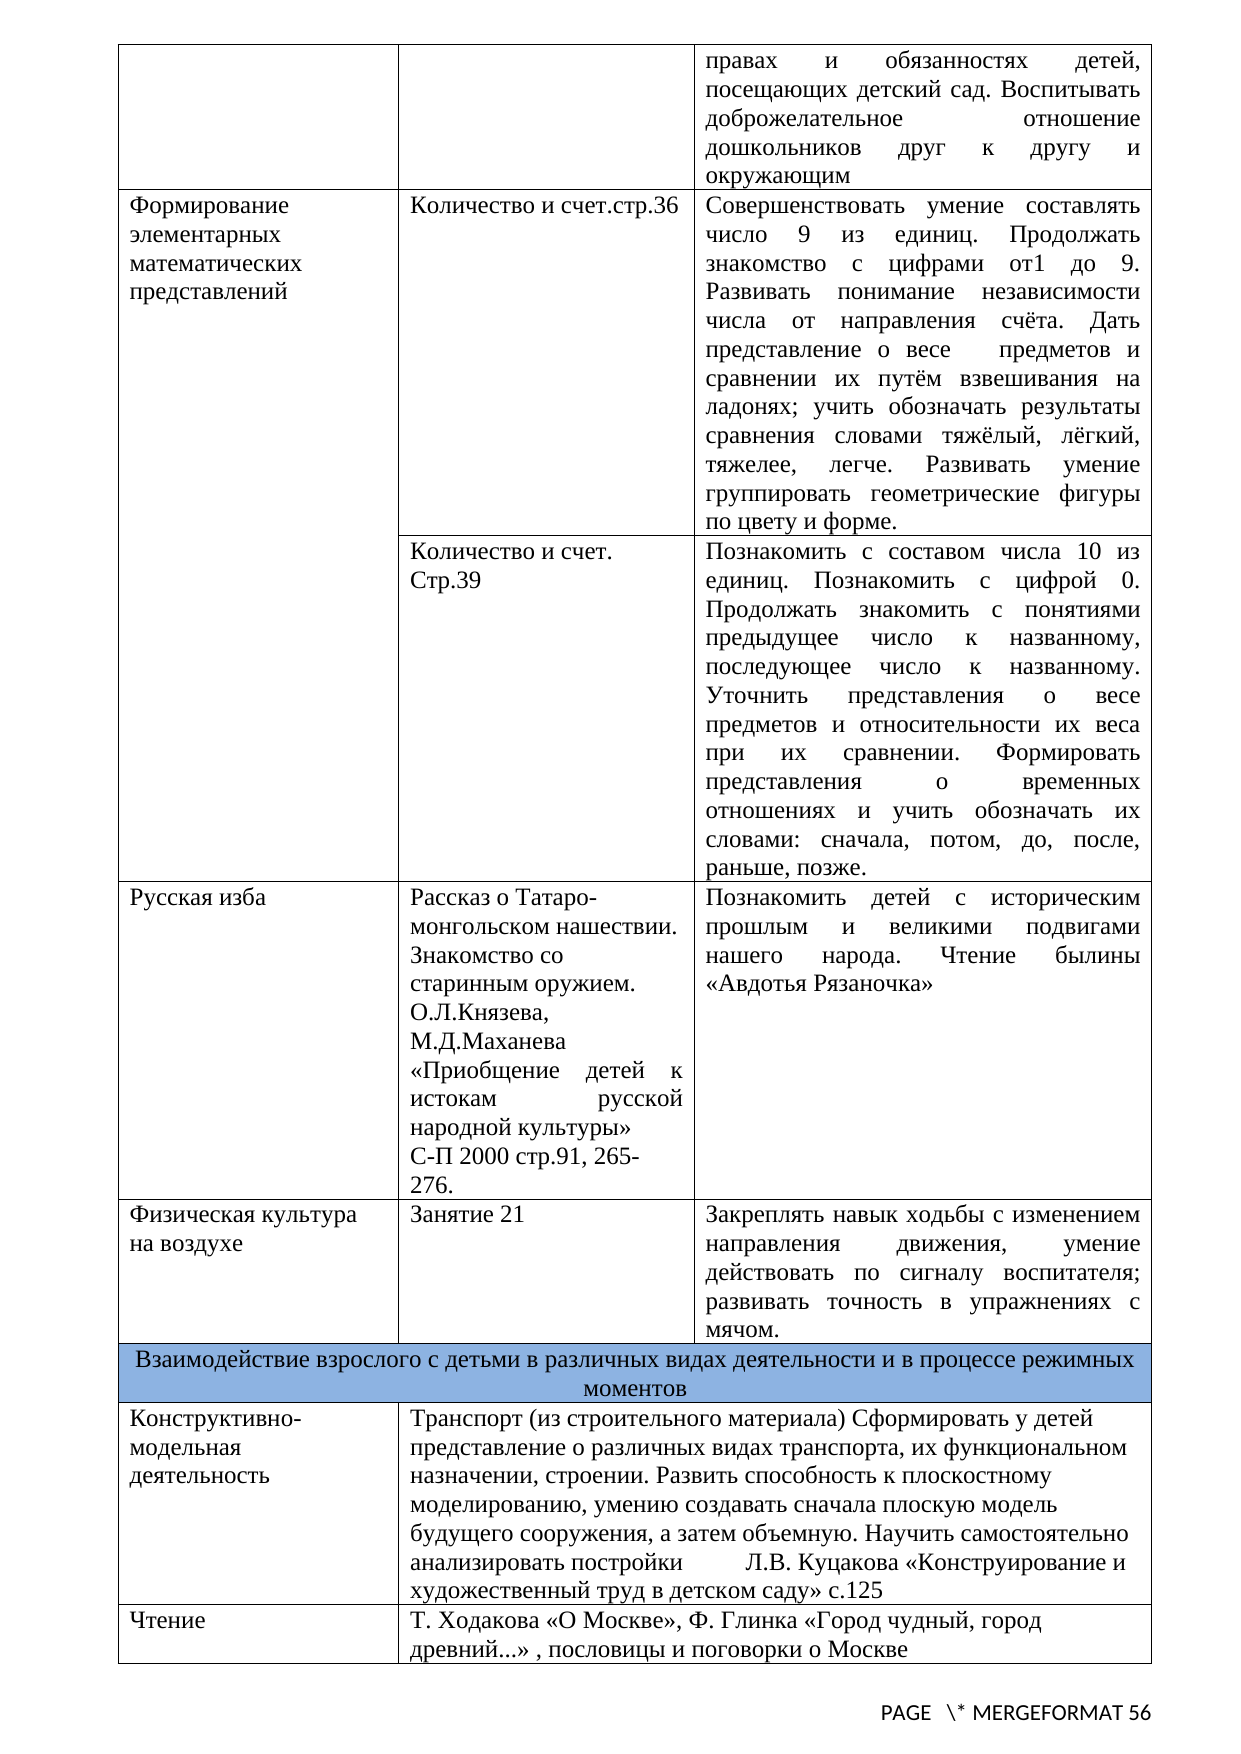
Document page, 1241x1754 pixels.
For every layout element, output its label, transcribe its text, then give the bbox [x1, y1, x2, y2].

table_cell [119, 45, 398, 189]
table_cell Рассказ о Татаро-монгольском нашествии. Знакомство со старинным оружием. О.Л.Князева, М.Д.Маханева «Приобщение детей к истокам русской народной культуры» С-П 2000 стр.91, 265-276. [399, 882, 694, 1198]
table_cell Количество и счет. Стр.39 [399, 536, 694, 881]
table_cell Конструктивно-модельная деятельность [119, 1403, 398, 1604]
table_cell Совершенствовать умение составлять число 9 из единиц. Продолжать знакомство с цифрами от1 до 9. Развивать понимание независимости числа от направления счёта. Дать представление о весе предметов и сравнении их путём взвешивания на ладонях; учить обозначать результаты сравнения словами тяжёлый, лёгкий, тяжелее, легче. Развивать умение группировать геометрические фигуры по цвету и форме. [695, 190, 1151, 535]
table_cell Познакомить детей с историческим прошлым и великими подвигами нашего народа. Чтение былины «Авдотья Рязаночка» [695, 882, 1151, 1198]
table_cell Познакомить с составом числа 10 из единиц. Познакомить с цифрой 0. Продолжать знакомить с понятиями предыдущее число к названному, последующее число к названному. Уточнить представления о весе предметов и относительности их веса при их сравнении. Формировать представления о временных отношениях и учить обозначать их словами: сначала, потом, до, после, раньше, позже. [695, 536, 1151, 881]
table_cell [695, 45, 1151, 189]
table_cell Чтение [119, 1605, 398, 1663]
table_cell Формирование элементарных математических представлений [119, 190, 398, 881]
table_cell Русская изба [119, 882, 398, 1198]
table_cell Транспорт (из строительного материала) Сформировать у детей представление о различных видах транспорта, их функциональном назначении, строении. Развить способность к плоскостному моделированию, умению создавать сначала плоскую модель будущего сооружения, а затем объемную. Научить самостоятельно анализировать постройки Л.В. Куцакова «Конструирование и художественный труд в детском саду» с.125 [399, 1403, 1151, 1604]
table_cell Закреплять навык ходьбы с изменением направления движения, умение действовать по сигналу воспитателя; развивать точность в упражнениях с мячом. [695, 1200, 1151, 1343]
table_cell Занятие 21 [399, 1200, 694, 1343]
table_cell Физическая культура на воздухе [119, 1200, 398, 1343]
table_cell Т. Ходакова «О Москве», Ф. Глинка «Город чудный, город древний...» , пословицы и поговорки о Москве [399, 1605, 1151, 1663]
table_cell Взаимодействие взрослого с детьми в различных видах деятельности и в процессе режимных моментов [119, 1344, 1151, 1402]
table_cell Количество и счет.стр.36 [399, 190, 694, 535]
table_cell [399, 45, 694, 189]
